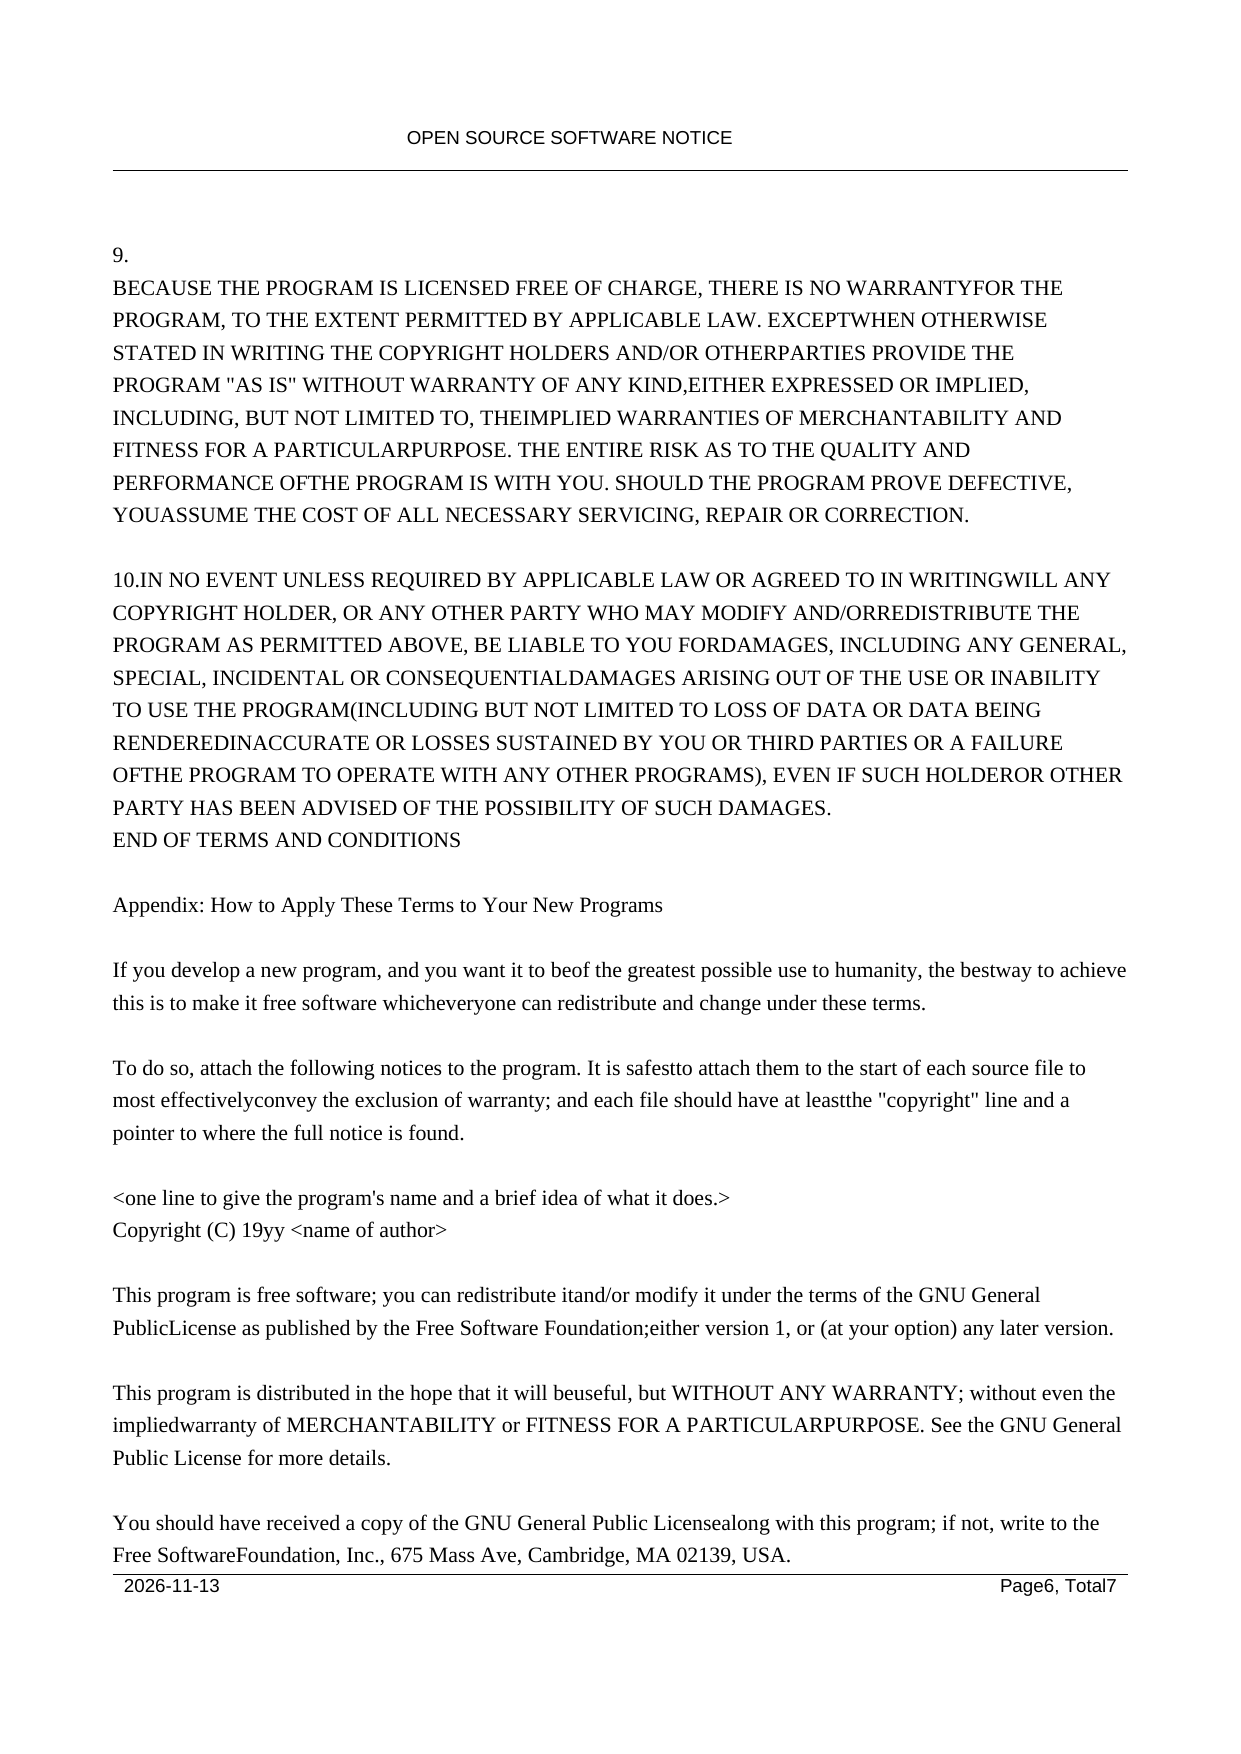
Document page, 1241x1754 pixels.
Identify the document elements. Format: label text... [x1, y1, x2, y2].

text 10.IN NO EVENT UNLESS REQUIRED BY APPLICABLE LAW OR AGREED TO IN WRITINGWILL ANY COPYRIGHT HOLDER, OR ANY OTHER PARTY WHO MAY MODIFY AND/ORREDISTRIBUTE THE PROGRAM AS PERMITTED ABOVE, BE LIABLE TO YOU FORDAMAGES, INCLUDING ANY GENERAL, SPECIAL, INCIDENTAL OR CONSEQUENTIALDAMAGES ARISING OUT OF THE USE OR INABILITY TO USE THE PROGRAM(INCLUDING BUT NOT LIMITED TO LOSS OF DATA OR DATA BEING RENDEREDINACCURATE OR LOSSES SUSTAINED BY YOU OR THIRD PARTIES OR A FAILURE OFTHE PROGRAM TO OPERATE WITH ANY OTHER PROGRAMS), EVEN IF SUCH HOLDEROR OTHER PARTY HAS BEEN ADVISED OF THE POSSIBILITY OF SUCH DAMAGES. [112, 564, 1128, 824]
text END OF TERMS AND CONDITIONS [112, 824, 1128, 856]
text This program is free software; you can redistribute itand/or modify it under the terms of the GNU General PublicLicense as published by the Free Software Foundation;either version 1, or (at your option) any later version. [112, 1279, 1128, 1344]
text You should have received a copy of the GNU General Public Licensealong with this program; if not, write to the Free SoftwareFoundation, Inc., 675 Mass Ave, Cambridge, MA 02139, USA. [112, 1506, 1128, 1571]
text Appendix: How to Apply These Terms to Your New Programs [112, 889, 1128, 921]
text Copyright (C) 19yy <name of author> [112, 1214, 1128, 1246]
text This program is distributed in the hope that it will beuseful, but WITHOUT ANY WARRANTY; without even the impliedwarranty of MERCHANTABILITY or FITNESS FOR A PARTICULARPURPOSE. See the GNU General Public License for more details. [112, 1376, 1128, 1474]
text To do so, attach the following notices to the program. It is safestto attach them to the start of each source file to most effectivelyconvey the exclusion of warranty; and each file should have at leastthe "copyright" line and a pointer to where the full notice is found. [112, 1051, 1128, 1149]
text BECAUSE THE PROGRAM IS LICENSED FREE OF CHARGE, THERE IS NO WARRANTYFOR THE PROGRAM, TO THE EXTENT PERMITTED BY APPLICABLE LAW. EXCEPTWHEN OTHERWISE STATED IN WRITING THE COPYRIGHT HOLDERS AND/OR OTHERPARTIES PROVIDE THE PROGRAM "AS IS" WITHOUT WARRANTY OF ANY KIND,EITHER EXPRESSED OR IMPLIED, INCLUDING, BUT NOT LIMITED TO, THEIMPLIED WARRANTIES OF MERCHANTABILITY AND FITNESS FOR A PARTICULARPURPOSE. THE ENTIRE RISK AS TO THE QUALITY AND PERFORMANCE OFTHE PROGRAM IS WITH YOU. SHOULD THE PROGRAM PROVE DEFECTIVE, YOUASSUME THE COST OF ALL NECESSARY SERVICING, REPAIR OR CORRECTION. [112, 271, 1128, 531]
text <one line to give the program's name and a brief idea of what it does.> [112, 1181, 1128, 1214]
text If you develop a new program, and you want it to beof the greatest possible use to humanity, the bestway to achieve this is to make it free software whicheveryone can redistribute and change under these terms. [112, 954, 1128, 1019]
text 9. [112, 239, 1128, 271]
